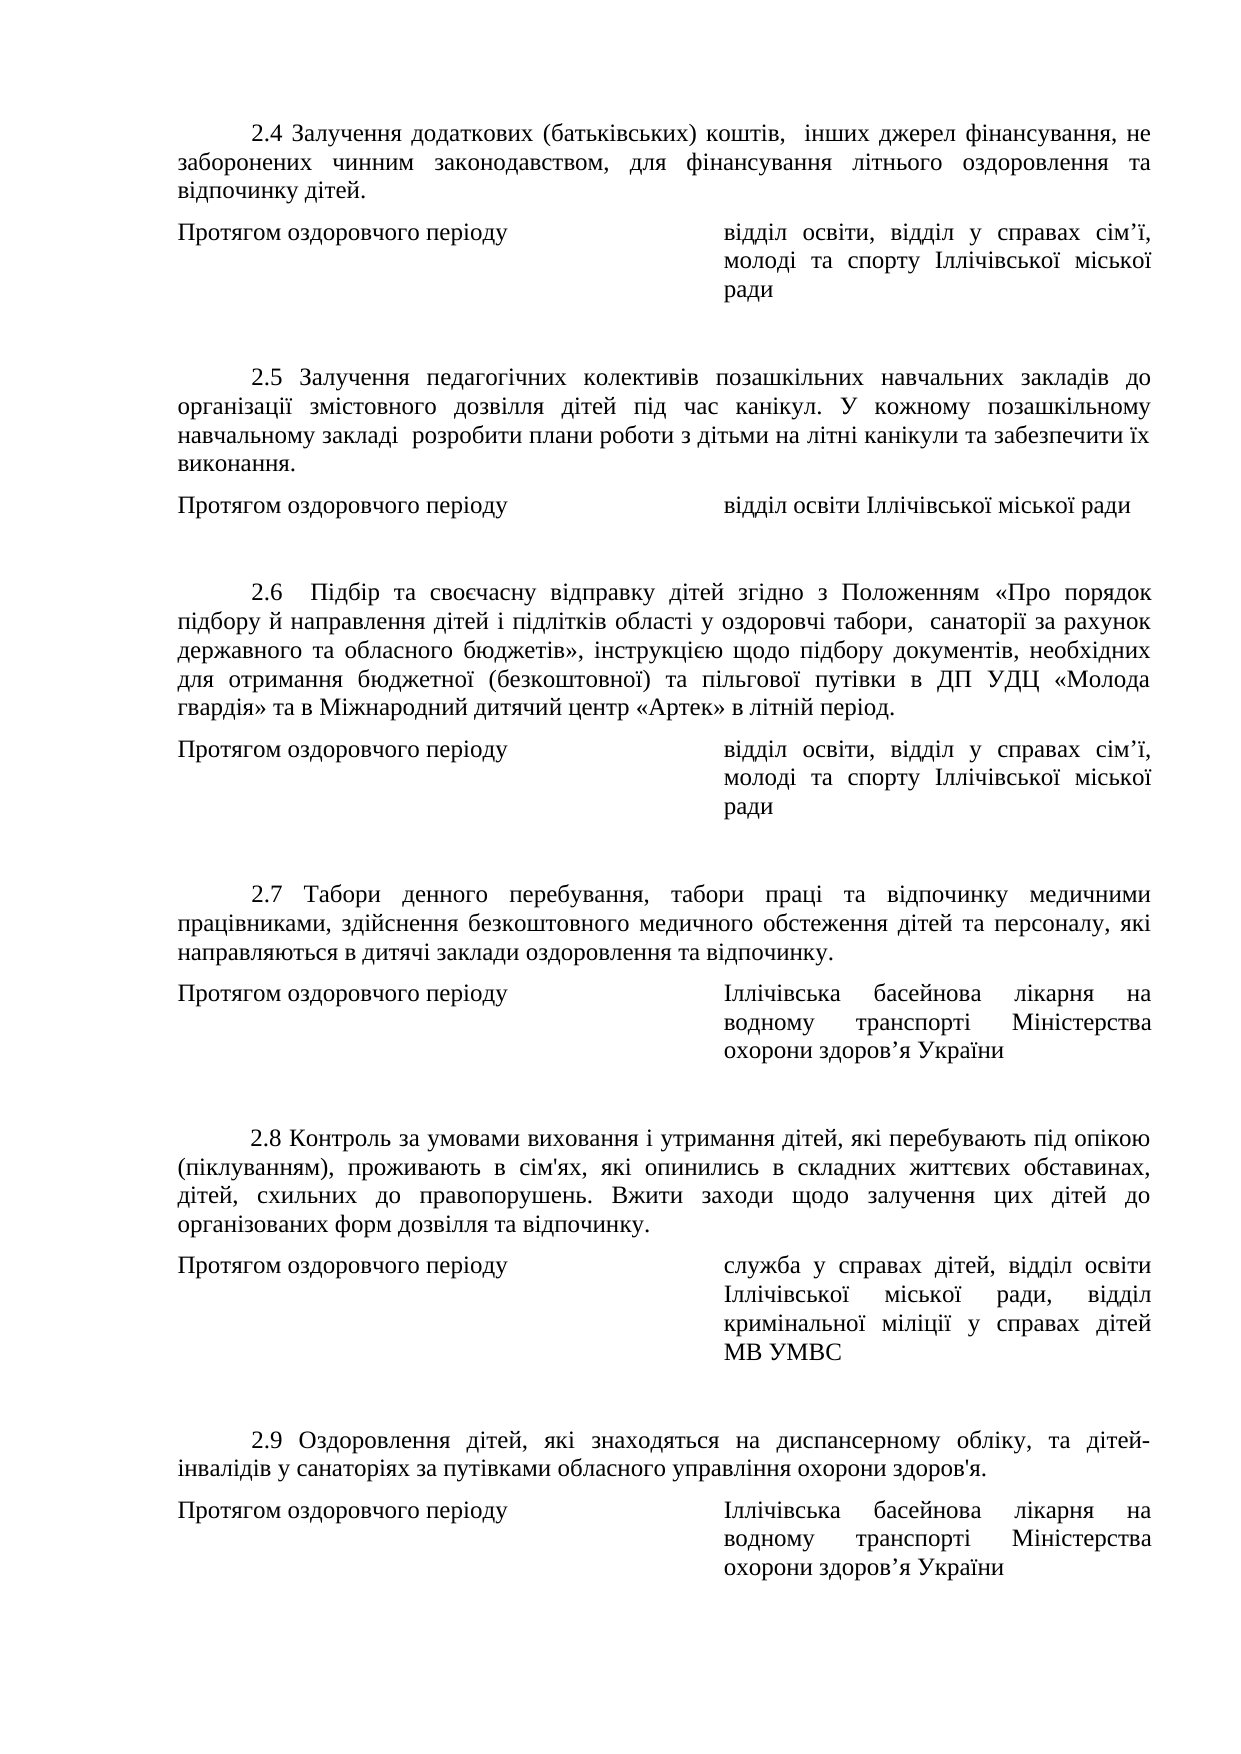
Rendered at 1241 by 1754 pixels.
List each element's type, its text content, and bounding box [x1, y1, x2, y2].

text Протягом оздоровчого періоду відділ освіти, відділ у справах сім’ї, молоді та спорту Іллічівської міської ради [177, 217, 1152, 303]
text 2.8 Контроль за умовами виховання і утримання дітей, які перебувають під опікою (піклуванням), проживають в сім'ях, які опинились в складних життєвих обставинах, дітей, схильних до правопорушень. Вжити заходи щодо залучення цих дітей до організованих форм дозвілля та відпочинку. [177, 1123, 1152, 1238]
text 2.7 Табори денного перебування, табори праці та відпочинку медичними працівниками, здійснення безкоштовного медичного обстеження дітей та персоналу, які направляються в дитячі заклади оздоровлення та відпочинку. [177, 879, 1152, 965]
text 2.5 Залучення педагогічних колективів позашкільних навчальних закладів до організації змістовного дозвілля дітей під час канікул. У кожному позашкільному навчальному закладі розробити плани роботи з дітьми на літні канікули та забезпечити їх виконання. [177, 362, 1152, 477]
text Протягом оздоровчого періоду Іллічівська басейнова лікарня на водному транспорті Міністерства охорони здоров’я України [177, 978, 1152, 1064]
text 2.4 Залучення додаткових (батьківських) коштів, інших джерел фінансування, не заборонених чинним законодавством, для фінансування літнього оздоровлення та відпочинку дітей. [177, 118, 1152, 204]
text 2.6 Підбір та своєчасну відправку дітей згідно з Положенням «Про порядок підбору й направлення дітей і підлітків області у оздоровчі табори, санаторії за рахунок державного та обласного бюджетів», інструкцією щодо підбору документів, необхідних для отримання бюджетної (безкоштовної) та пільгової путівки в ДП УДЦ «Молода гвардія» та в Міжнародний дитячий центр «Артек» в літній період. [177, 577, 1152, 721]
text 2.9 Оздоровлення дітей, які знаходяться на диспансерному обліку, та дітей-інвалідів у санаторіях за путівками обласного управління охорони здоров'я. [177, 1425, 1152, 1482]
text Протягом оздоровчого періоду відділ освіти Іллічівської міської ради [177, 490, 1152, 518]
text Протягом оздоровчого періоду служба у справах дітей, відділ освіти Іллічівської міської ради, відділ кримінальної міліції у справах дітей МВ УМВС [177, 1251, 1152, 1366]
text Протягом оздоровчого періоду відділ освіти, відділ у справах сім’ї, молоді та спорту Іллічівської міської ради [177, 734, 1152, 820]
text Протягом оздоровчого періоду Іллічівська басейнова лікарня на водному транспорті Міністерства охорони здоров’я України [177, 1495, 1152, 1581]
